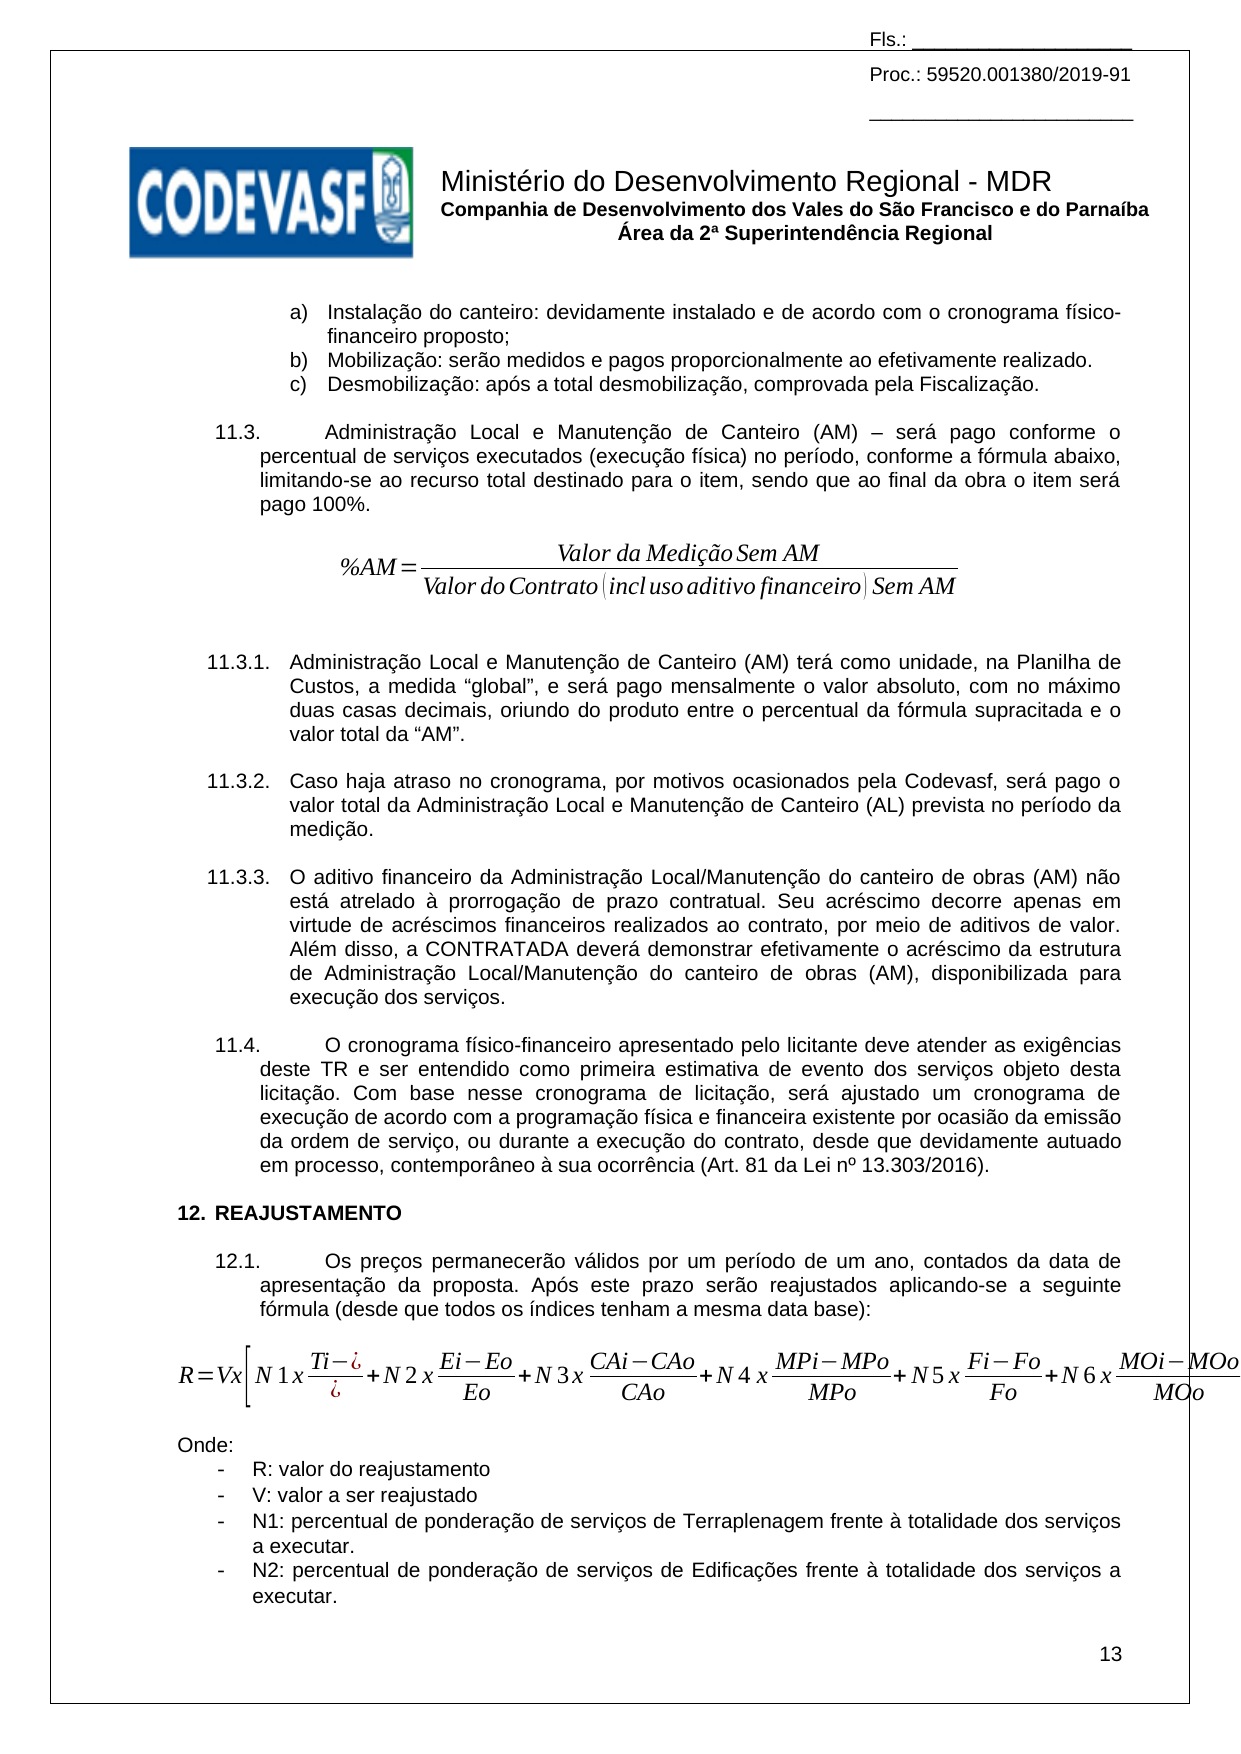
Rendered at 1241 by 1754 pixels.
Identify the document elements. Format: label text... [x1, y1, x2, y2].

subtitle O aditivo financeiro da Administração Local/Manutenção do canteiro de obras (AM) não está atrelado à prorrogação de prazo contratual. Seu acréscimo decorre apenas em virtude de acréscimos financeiros realizados ao contrato, por meio de aditivos de valor. Além disso, a CONTRATADA deverá demonstrar efetivamente o acréscimo da estrutura de Administração Local/Manutenção do canteiro de obras (AM), disponibilizada para execução dos serviços. [207, 865, 1122, 1009]
text Onde: [177, 1433, 1122, 1457]
subtitle Administração Local e Manutenção de Canteiro (AM) – será pago conforme o percentual de serviços executados (execução física) no período, conforme a fórmula abaixo, limitando-se ao recurso total destinado para o item, sendo que ao final da obra o item será pago 100%. [214, 420, 1122, 516]
list N2: percentual de ponderação de serviços de Edificações frente à totalidade dos serviços a executar. [214, 1558, 1122, 1608]
subtitle Os preços permanecerão válidos por um período de um ano, contados da data de apresentação da proposta. Após este prazo serão reajustados aplicando-se a seguinte fórmula (desde que todos os índices tenham a mesma data base): [214, 1248, 1122, 1320]
subtitle REAJUSTAMENTO [177, 1201, 1122, 1224]
list V: valor a ser reajustado [214, 1483, 1122, 1508]
subtitle Administração Local e Manutenção de Canteiro (AM) terá como unidade, na Planilha de Custos, a medida “global”, e será pago mensalmente o valor absoluto, com no máximo duas casas decimais, oriundo do produto entre o percentual da fórmula supracitada e o valor total da “AM”. [207, 649, 1122, 745]
subtitle Caso haja atraso no cronograma, por motivos ocasionados pela Codevasf, será pago o valor total da Administração Local e Manutenção de Canteiro (AL) prevista no período da medição. [207, 769, 1122, 841]
picture [129, 147, 415, 262]
list Instalação do canteiro: devidamente instalado e de acordo com o cronograma físico-financeiro proposto; [289, 300, 1122, 348]
list R: valor do reajustamento [214, 1457, 1122, 1483]
list N1: percentual de ponderação de serviços de Terraplenagem frente à totalidade dos serviços a executar. [214, 1508, 1122, 1558]
subtitle O cronograma físico-financeiro apresentado pelo licitante deve atender as exigências deste TR e ser entendido como primeira estimativa de evento dos serviços objeto desta licitação. Com base nesse cronograma de licitação, será ajustado um cronograma de execução de acordo com a programação física e financeira existente por ocasião da emissão da ordem de serviço, ou durante a execução do contrato, desde que devidamente autuado em processo, contemporâneo à sua ocorrência (Art. 81 da Lei nº 13.303/2016). [214, 1033, 1122, 1177]
list Mobilização: serão medidos e pagos proporcionalmente ao efetivamente realizado. [289, 348, 1122, 372]
list Desmobilização: após a total desmobilização, comprovada pela Fiscalização. [289, 372, 1122, 396]
